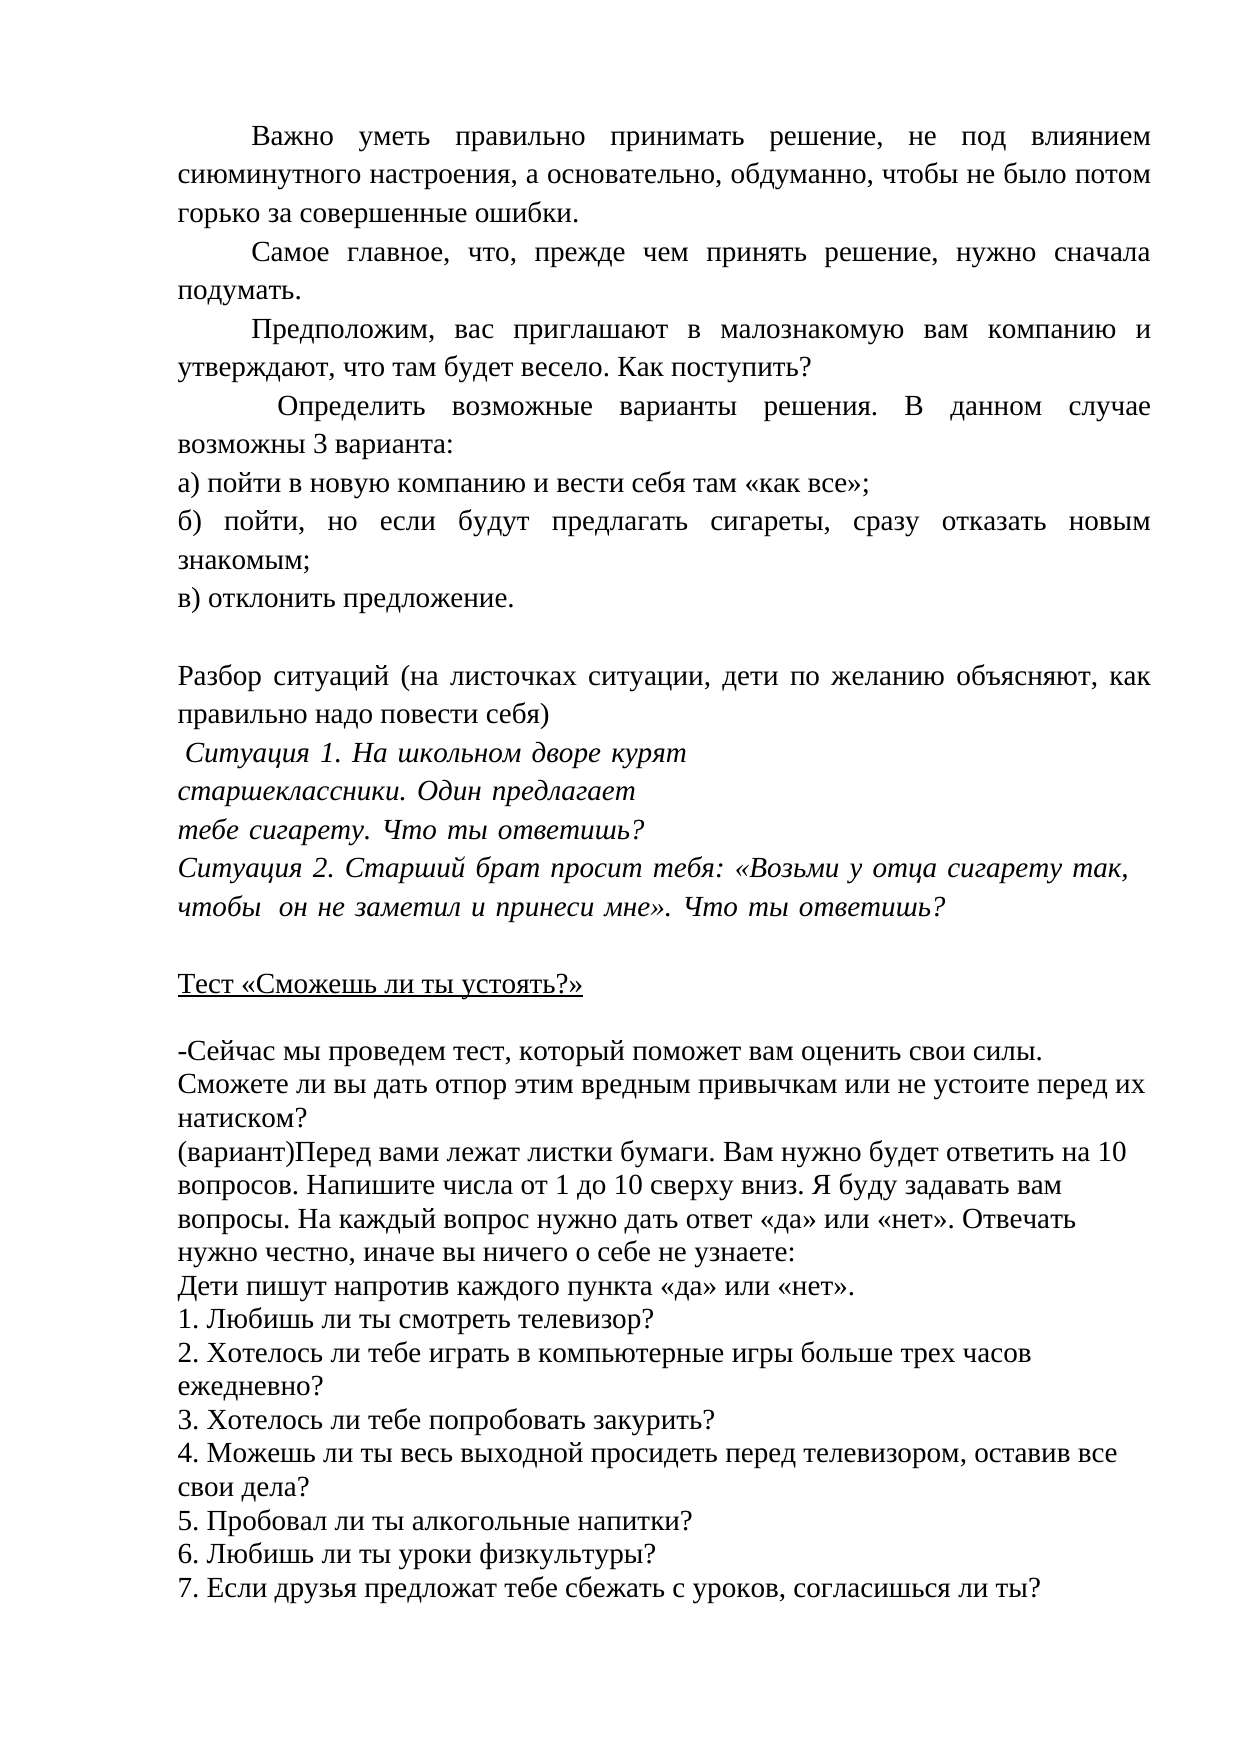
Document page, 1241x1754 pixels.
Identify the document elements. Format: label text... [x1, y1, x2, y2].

text 2. Хотелось ли тебе играть в компьютерные игры больше трех часов ежедневно? [177, 1335, 1152, 1402]
text Важно уметь правильно принимать решение, не под влиянием сиюминутного настроения, а основательно, обдуманно, чтобы не было потом горько за совершенные ошибки. [177, 118, 1152, 229]
text Самое главное, что, прежде чем принять решение, нужно сначала подумать. [177, 234, 1152, 306]
text 7. Если друзья предложат тебе сбежать с уроков, согласишься ли ты? [177, 1570, 1152, 1603]
text тебе сигарету. Что ты ответишь? Ситуация 2. Старший брат просит тебя: «Возьми у отца сигарету так, чтобы он не заметил и принеси мне». Что ты ответишь? [177, 812, 1152, 922]
text Предположим, вас приглашают в малознакомую вам компанию и утверждают, что там будет весело. Как поступить? [177, 311, 1152, 383]
text Определить возможные варианты решения. В данном случае возможны 3 варианта: [177, 388, 1152, 460]
text 5. Пробовал ли ты алкогольные напитки? [177, 1503, 1152, 1536]
text 1. Любишь ли ты смотреть телевизор? [177, 1301, 1152, 1335]
text б) пойти, но если будут предлагать сигареты, сразу отказать новым знакомым; [177, 503, 1152, 576]
text Ситуация 1. На школьном дворе курят старшеклассники. Один предлагает [177, 735, 1152, 807]
text Сможете ли вы дать отпор этим вредным привычкам или не устоите перед их натиском? [177, 1067, 1152, 1134]
text (вариант)Перед вами лежат листки бумаги. Вам нужно будет ответить на 10 вопросов. Напишите числа от 1 до 10 сверху вниз. Я буду задавать вам вопросы. На каждый вопрос нужно дать ответ «да» или «нет». Отвечать нужно честно, иначе вы ничего о себе не узнаете: [177, 1134, 1152, 1268]
text Тест «Сможешь ли ты устоять?» [177, 966, 1152, 999]
text 3. Хотелось ли тебе попробовать закурить? [177, 1402, 1152, 1436]
text Разбор ситуаций (на листочках ситуации, дети по желанию объясняют, как правильно надо повести себя) [177, 691, 1152, 730]
text Дети пишут напротив каждого пункта «да» или «нет». [177, 1268, 1152, 1301]
text 4. Можешь ли ты весь выходной просидеть перед телевизором, оставив все свои дела? [177, 1436, 1152, 1503]
text -Сейчас мы проведем тест, который поможет вам оценить свои силы. [177, 1033, 1152, 1067]
text а) пойти в новую компанию и вести себя там «как все»; [177, 465, 1152, 498]
text 6. Любишь ли ты уроки физкультуры? [177, 1536, 1152, 1570]
text в) отклонить предложение. [177, 581, 1152, 614]
